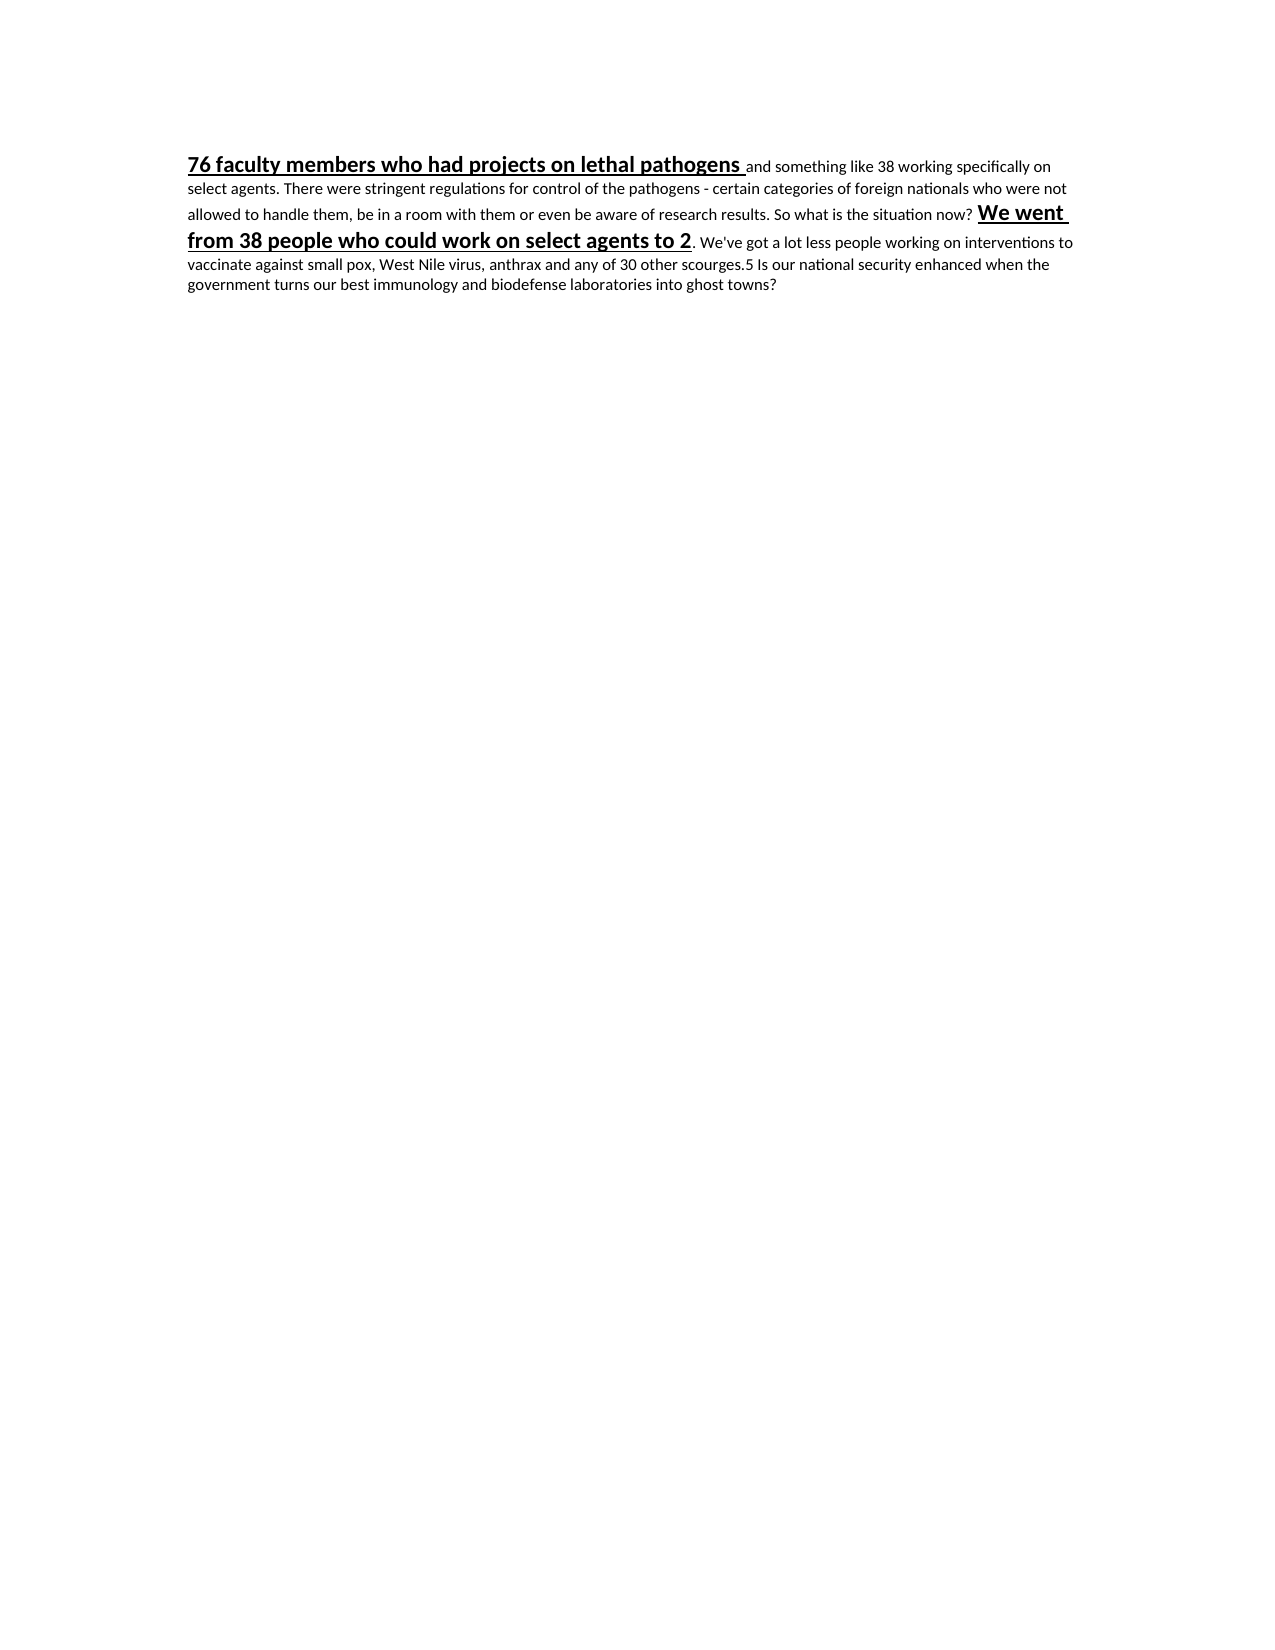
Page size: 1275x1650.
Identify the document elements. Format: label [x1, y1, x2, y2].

text [187, 150, 1087, 295]
